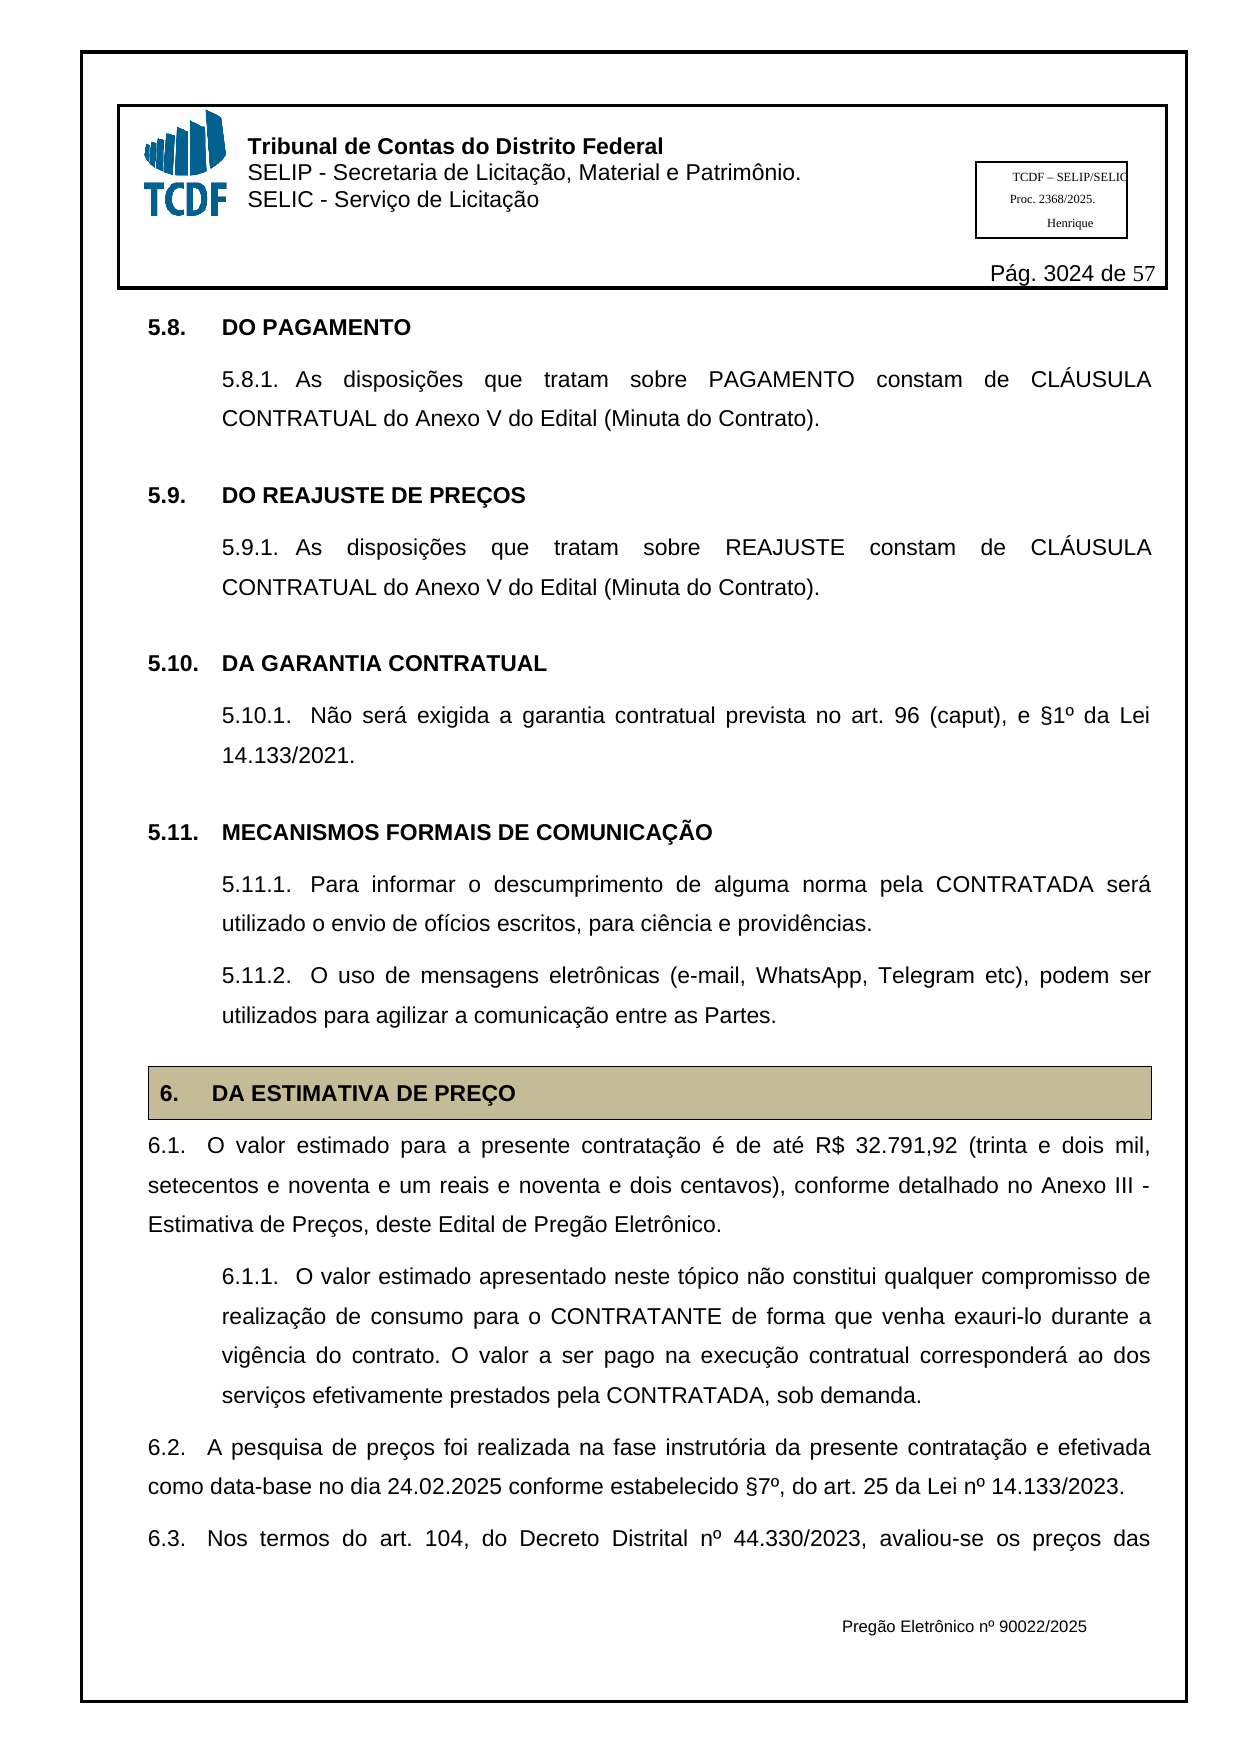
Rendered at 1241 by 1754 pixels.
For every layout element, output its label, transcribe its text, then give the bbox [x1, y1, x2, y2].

list O valor estimado para a presente contratação é de até R$ 32.791,92 (trinta e dois mil, setecentos e noventa e um reais e noventa e dois centavos), conforme detalhado no Anexo III - Estimativa de Preços, deste Edital de Pregão Eletrônico. [148, 1132, 1152, 1237]
list O valor estimado apresentado neste tópico não constitui qualquer compromisso de realização de consumo para o CONTRATANTE de forma que venha exauri-lo durante a vigência do contrato. O valor a ser pago na execução contratual corresponderá ao dos serviços efetivamente prestados pela CONTRATADA, sob demanda. [222, 1263, 1152, 1408]
list Não será exigida a garantia contratual prevista no art. 96 (caput), e §1º da Lei 14.133/2021. [222, 702, 1152, 768]
picture [129, 107, 241, 218]
list DO REAJUSTE DE PREÇOS [148, 482, 1152, 508]
list DA GARANTIA CONTRATUAL [148, 650, 1152, 677]
list Para informar o descumprimento de alguma norma pela CONTRATADA será utilizado o envio de ofícios escritos, para ciência e providências. [222, 871, 1152, 937]
table_header DA ESTIMATIVA DE PREÇO [149, 1067, 1151, 1119]
list As disposições que tratam sobre REAJUSTE constam de CLÁUSULA CONTRATUAL do Anexo V do Edital (Minuta do Contrato). [222, 534, 1152, 600]
list DO PAGAMENTO [148, 313, 1152, 340]
list As disposições que tratam sobre PAGAMENTO constam de CLÁUSULA CONTRATUAL do Anexo V do Edital (Minuta do Contrato). [222, 366, 1152, 431]
list MECANISMOS FORMAIS DE COMUNICAÇÃO [148, 819, 1152, 845]
list O uso de mensagens eletrônicas (e-mail, WhatsApp, Telegram etc), podem ser utilizados para agilizar a comunicação entre as Partes. [222, 962, 1152, 1028]
list A pesquisa de preços foi realizada na fase instrutória da presente contratação e efetivada como data-base no dia 24.02.2025 conforme estabelecido §7º, do art. 25 da Lei nº 14.133/2023. [148, 1433, 1152, 1499]
